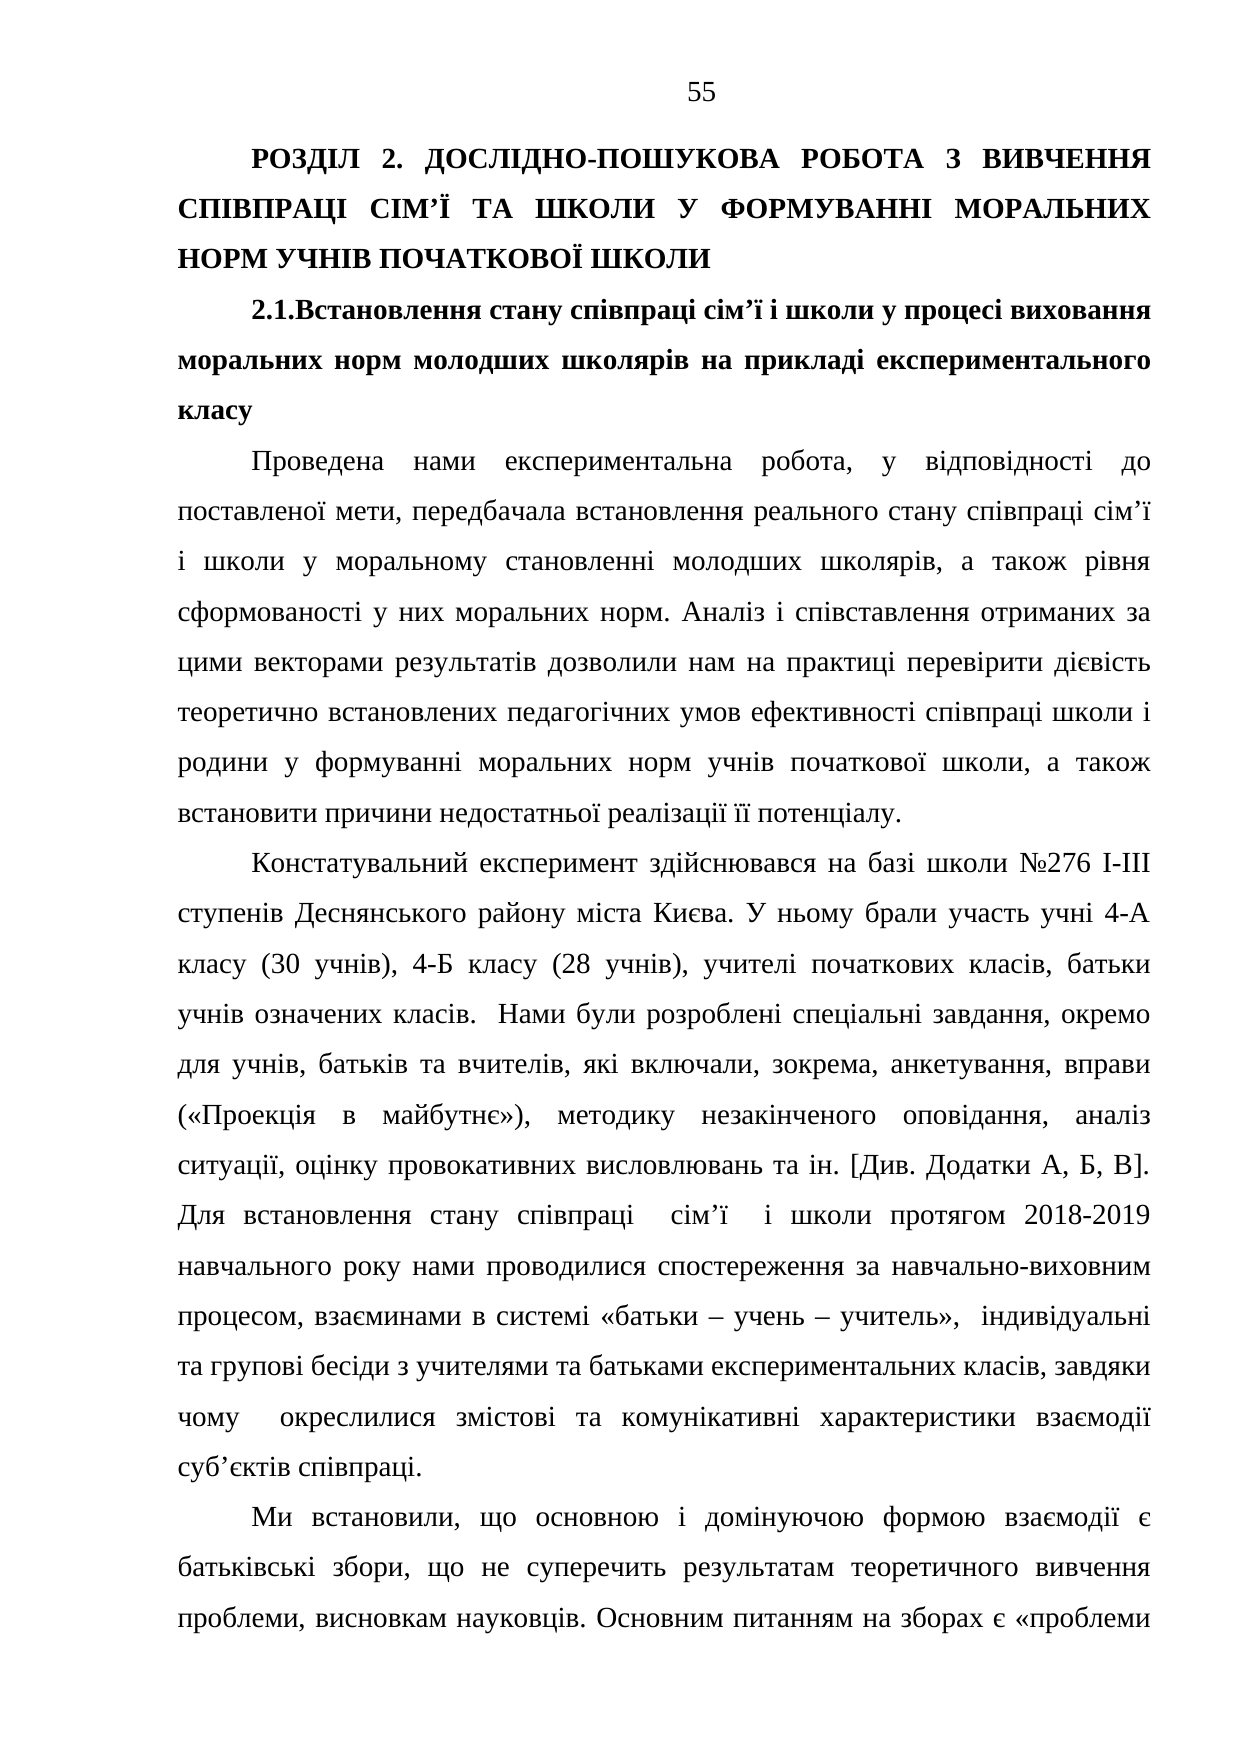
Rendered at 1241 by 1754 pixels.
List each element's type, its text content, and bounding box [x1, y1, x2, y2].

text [177, 1499, 1152, 1633]
text 2.1.Встановлення стану співпраці сім’ї і школи у процесі виховання моральних норм молодших школярів на прикладі експериментального класу [177, 292, 1152, 426]
text Проведена нами експериментальна робота, у відповідності до поставленої мети, передбачала встановлення реального стану співпраці сім’ї і школи у моральному становленні молодших школярів, а також рівня сформованості у них моральних норм. Аналіз і співставлення отриманих за цими векторами результатів дозволили нам на практиці перевірити дієвість теоретично встановлених педагогічних умов ефективності співпраці школи і родини у формуванні моральних норм учнів початкової школи, а також встановити причини недостатньої реалізації її потенціалу. [177, 443, 1152, 828]
text РОЗДІЛ 2. ДОСЛІДНО-ПОШУКОВА РОБОТА З ВИВЧЕННЯ СПІВПРАЦІ СІМ’Ї ТА ШКОЛИ У ФОРМУВАННІ МОРАЛЬНИХ НОРМ УЧНІВ ПОЧАТКОВОЇ ШКОЛИ [177, 141, 1152, 275]
text Констатувальний експеримент здійснювався на базі школи №276 І-ІІІ ступенів Деснянського району міста Києва. У ньому брали участь учні 4-А класу (30 учнів), 4-Б класу (28 учнів), учителі початкових класів, батьки учнів означених класів. Нами були розроблені спеціальні завдання, окремо для учнів, батьків та вчителів, які включали, зокрема, анкетування, вправи («Проекція в майбутнє»), методику незакінченого оповідання, аналіз ситуації, оцінку провокативних висловлювань та ін. [Див. Додатки А, Б, В]. Для встановлення стану співпраці сім’ї і школи протягом 2018-2019 навчального року нами проводилися спостереження за навчально-виховним процесом, взаєминами в системі «батьки – учень – учитель», індивідуальні та групові бесіди з учителями та батьками експериментальних класів, завдяки чому окреслилися змістові та комунікативні характеристики взаємодії суб’єктів співпраці. [177, 845, 1152, 1482]
